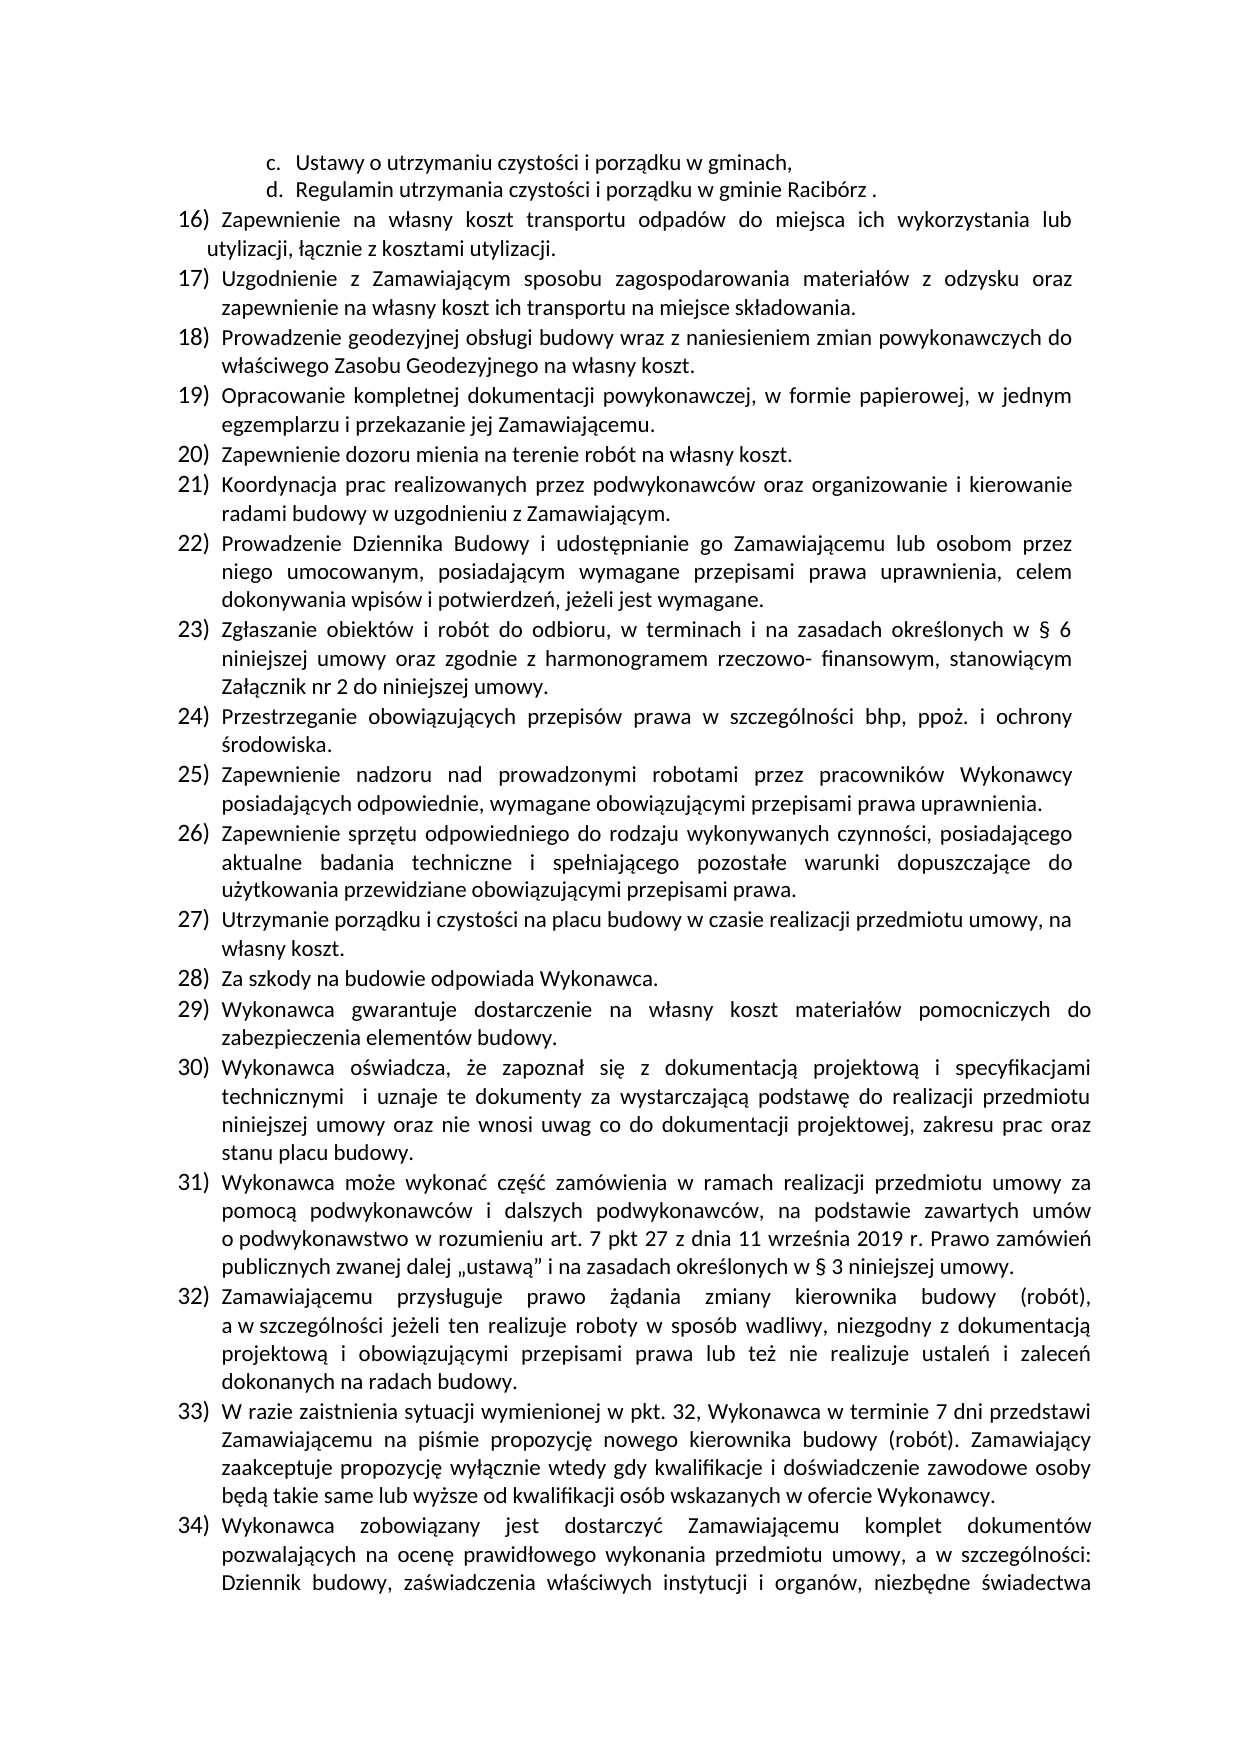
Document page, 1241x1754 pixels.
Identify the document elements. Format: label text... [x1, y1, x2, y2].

list Wykonawca gwarantuje dostarczenie na własny koszt materiałów pomocniczych do zabezpieczenia elementów budowy. [177, 993, 1093, 1051]
list Uzgodnienie z Zamawiającym sposobu zagospodarowania materiałów z odzysku oraz zapewnienie na własny koszt ich transportu na miejsce składowania. [177, 262, 1074, 321]
list Zapewnienie sprzętu odpowiedniego do rodzaju wykonywanych czynności, posiadającego aktualne badania techniczne i spełniającego pozostałe warunki dopuszczające do użytkowania przewidziane obowiązującymi przepisami prawa. [177, 817, 1074, 904]
list Zapewnienie na własny koszt transportu odpadów do miejsca ich wykorzystania lub utylizacji, łącznie z kosztami utylizacji. [177, 204, 1074, 262]
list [177, 1509, 1093, 1596]
list Koordynacja prac realizowanych przez podwykonawców oraz organizowanie i kierowanie radami budowy w uzgodnieniu z Zamawiającym. [177, 468, 1074, 527]
list W razie zaistnienia sytuacji wymienionej w pkt. 32, Wykonawca w terminie 7 dni przedstawi Zamawiającemu na piśmie propozycję nowego kierownika budowy (robót). Zamawiający zaakceptuje propozycję wyłącznie wtedy gdy kwalifikacje i doświadczenie zawodowe osoby będą takie same lub wyższe od kwalifikacji osób wskazanych w ofercie Wykonawcy. [177, 1395, 1093, 1509]
list Przestrzeganie obowiązujących przepisów prawa w szczególności bhp, ppoż. i ochrony środowiska. [177, 700, 1074, 758]
list Zapewnienie dozoru mienia na terenie robót na własny koszt. [177, 438, 1074, 468]
list Wykonawca oświadcza, że zapoznał się z dokumentacją projektową i specyfikacjami technicznymi i uznaje te dokumenty za wystarczającą podstawę do realizacji przedmiotu niniejszej umowy oraz nie wnosi uwag co do dokumentacji projektowej, zakresu prac oraz stanu placu budowy. [177, 1051, 1093, 1166]
list Utrzymanie porządku i czystości na placu budowy w czasie realizacji przedmiotu umowy, na własny koszt. [177, 904, 1074, 962]
list Prowadzenie Dziennika Budowy i udostępnianie go Zamawiającemu lub osobom przez niego umocowanym, posiadającym wymagane przepisami prawa uprawnienia, celem dokonywania wpisów i potwierdzeń, jeżeli jest wymagane. [177, 527, 1074, 613]
list Za szkody na budowie odpowiada Wykonawca. [177, 962, 1093, 993]
list Zamawiającemu przysługuje prawo żądania zmiany kierownika budowy (robót), a w szczególności jeżeli ten realizuje roboty w sposób wadliwy, niezgodny z dokumentacją projektową i obowiązującymi przepisami prawa lub też nie realizuje ustaleń i zaleceń dokonanych na radach budowy. [177, 1280, 1093, 1395]
list Opracowanie kompletnej dokumentacji powykonawczej, w formie papierowej, w jednym egzemplarzu i przekazanie jej Zamawiającemu. [177, 379, 1074, 438]
list Regulamin utrzymania czystości i porządku w gminie Racibórz . [221, 176, 1074, 204]
list Prowadzenie geodezyjnej obsługi budowy wraz z naniesieniem zmian powykonawczych do właściwego Zasobu Geodezyjnego na własny koszt. [177, 321, 1074, 379]
list Ustawy o utrzymaniu czystości i porządku w gminach, [221, 148, 1074, 176]
list Wykonawca może wykonać część zamówienia w ramach realizacji przedmiotu umowy za pomocą podwykonawców i dalszych podwykonawców, na podstawie zawartych umów o podwykonawstwo w rozumieniu art. 7 pkt 27 z dnia 11 września 2019 r. Prawo zamówień publicznych zwanej dalej „ustawą” i na zasadach określonych w § 3 niniejszej umowy. [177, 1166, 1093, 1280]
list Zapewnienie nadzoru nad prowadzonymi robotami przez pracowników Wykonawcy posiadających odpowiednie, wymagane obowiązującymi przepisami prawa uprawnienia. [177, 758, 1074, 817]
list Zgłaszanie obiektów i robót do odbioru, w terminach i na zasadach określonych w § 6 niniejszej umowy oraz zgodnie z harmonogramem rzeczowo- finansowym, stanowiącym Załącznik nr 2 do niniejszej umowy. [177, 613, 1074, 700]
